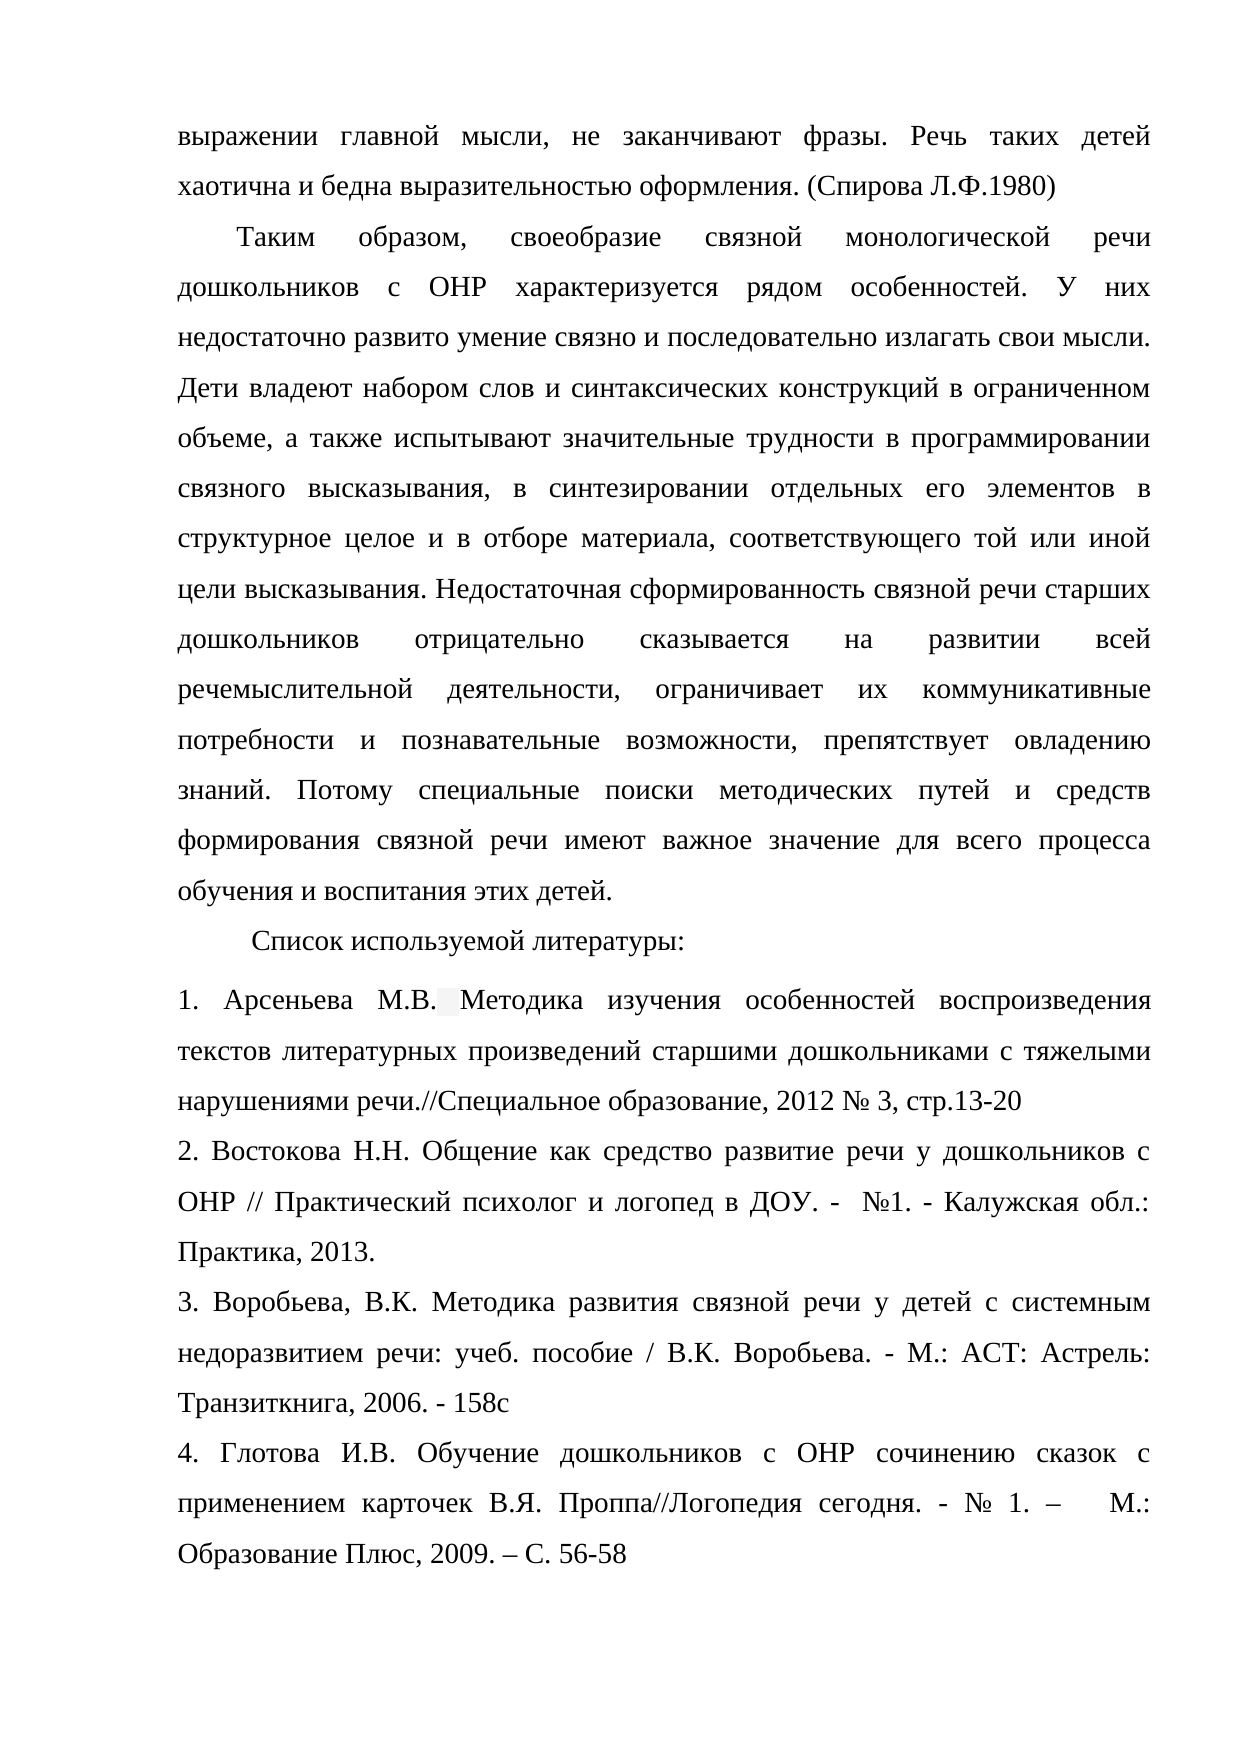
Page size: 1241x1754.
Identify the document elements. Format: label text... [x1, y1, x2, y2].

text 2. Востокова Н.Н. Общение как средство развитие речи у дошкольников с ОНР // Практический психолог и логопед в ДОУ. - №1. - Калужская обл.: Практика, 2013. [177, 1133, 1152, 1268]
text Список используемой литературы: [177, 923, 1152, 957]
text 3. Воробьева, В.К. Методика развития связной речи у детей с системным недоразвитием речи: учеб. пособие / В.К. Воробьева. - М.: ACT: Астрель: Транзиткнига, 2006. - 158с [177, 1284, 1152, 1418]
text Таким образом, своеобразие связной монологической речи дошкольников с ОНР характеризуется рядом особенностей. У них недостаточно развито умение связно и последовательно излагать свои мысли. Дети владеют набором слов и синтаксических конструкций в ограниченном объеме, а также испытывают значительные трудности в программировании связного высказывания, в синтезировании отдельных его элементов в структурное целое и в отборе материала, соответствующего той или иной цели высказывания. Недостаточная сформированность связной речи старших дошкольников отрицательно сказывается на развитии всей речемыслительной деятельности, ограничивает их коммуникативные потребности и познавательные возможности, препятствует овладению знаний. Потому специальные поиски методических путей и средств формирования связной речи имеют важное значение для всего процесса обучения и воспитания этих детей. [177, 219, 1152, 906]
text 1. Арсеньева М.В. Методика изучения особенностей воспроизведения текстов литературных произведений старшими дошкольниками с тяжелыми нарушениями речи.//Специальное образование, 2012 № 3, стр.13-20 [177, 982, 1152, 1117]
text 4. Глотова И.В. Обучение дошкольников с ОНР сочинению сказок с применением карточек В.Я. Проппа//Логопедия сегодня. - № 1. – М.: Образование Плюс, 2009. – С. 56-58 [177, 1435, 1152, 1569]
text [177, 118, 1152, 202]
